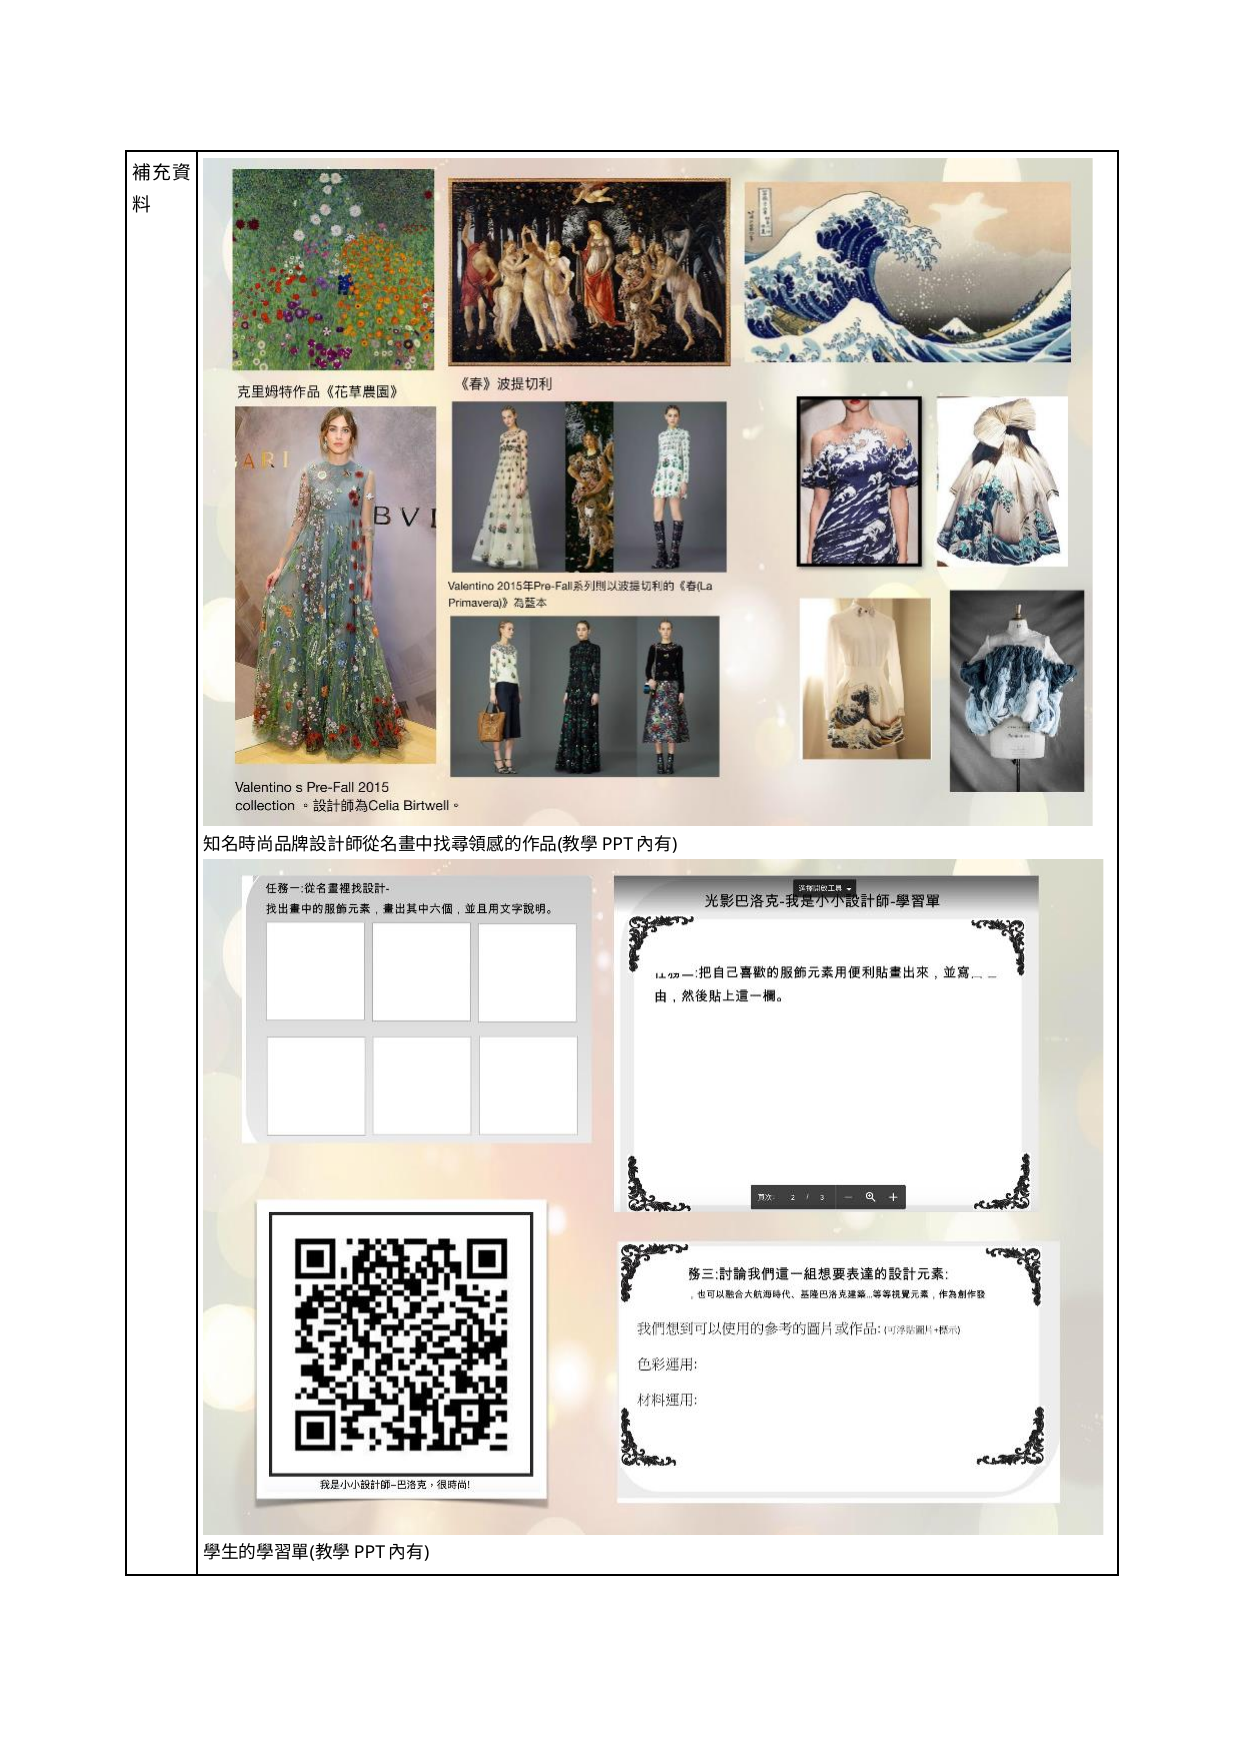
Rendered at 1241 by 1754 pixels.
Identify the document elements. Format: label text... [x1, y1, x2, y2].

picture [203, 158, 1093, 826]
table_cell 補充資料 [127, 152, 196, 1574]
picture [203, 859, 1104, 1535]
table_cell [198, 152, 1117, 1574]
